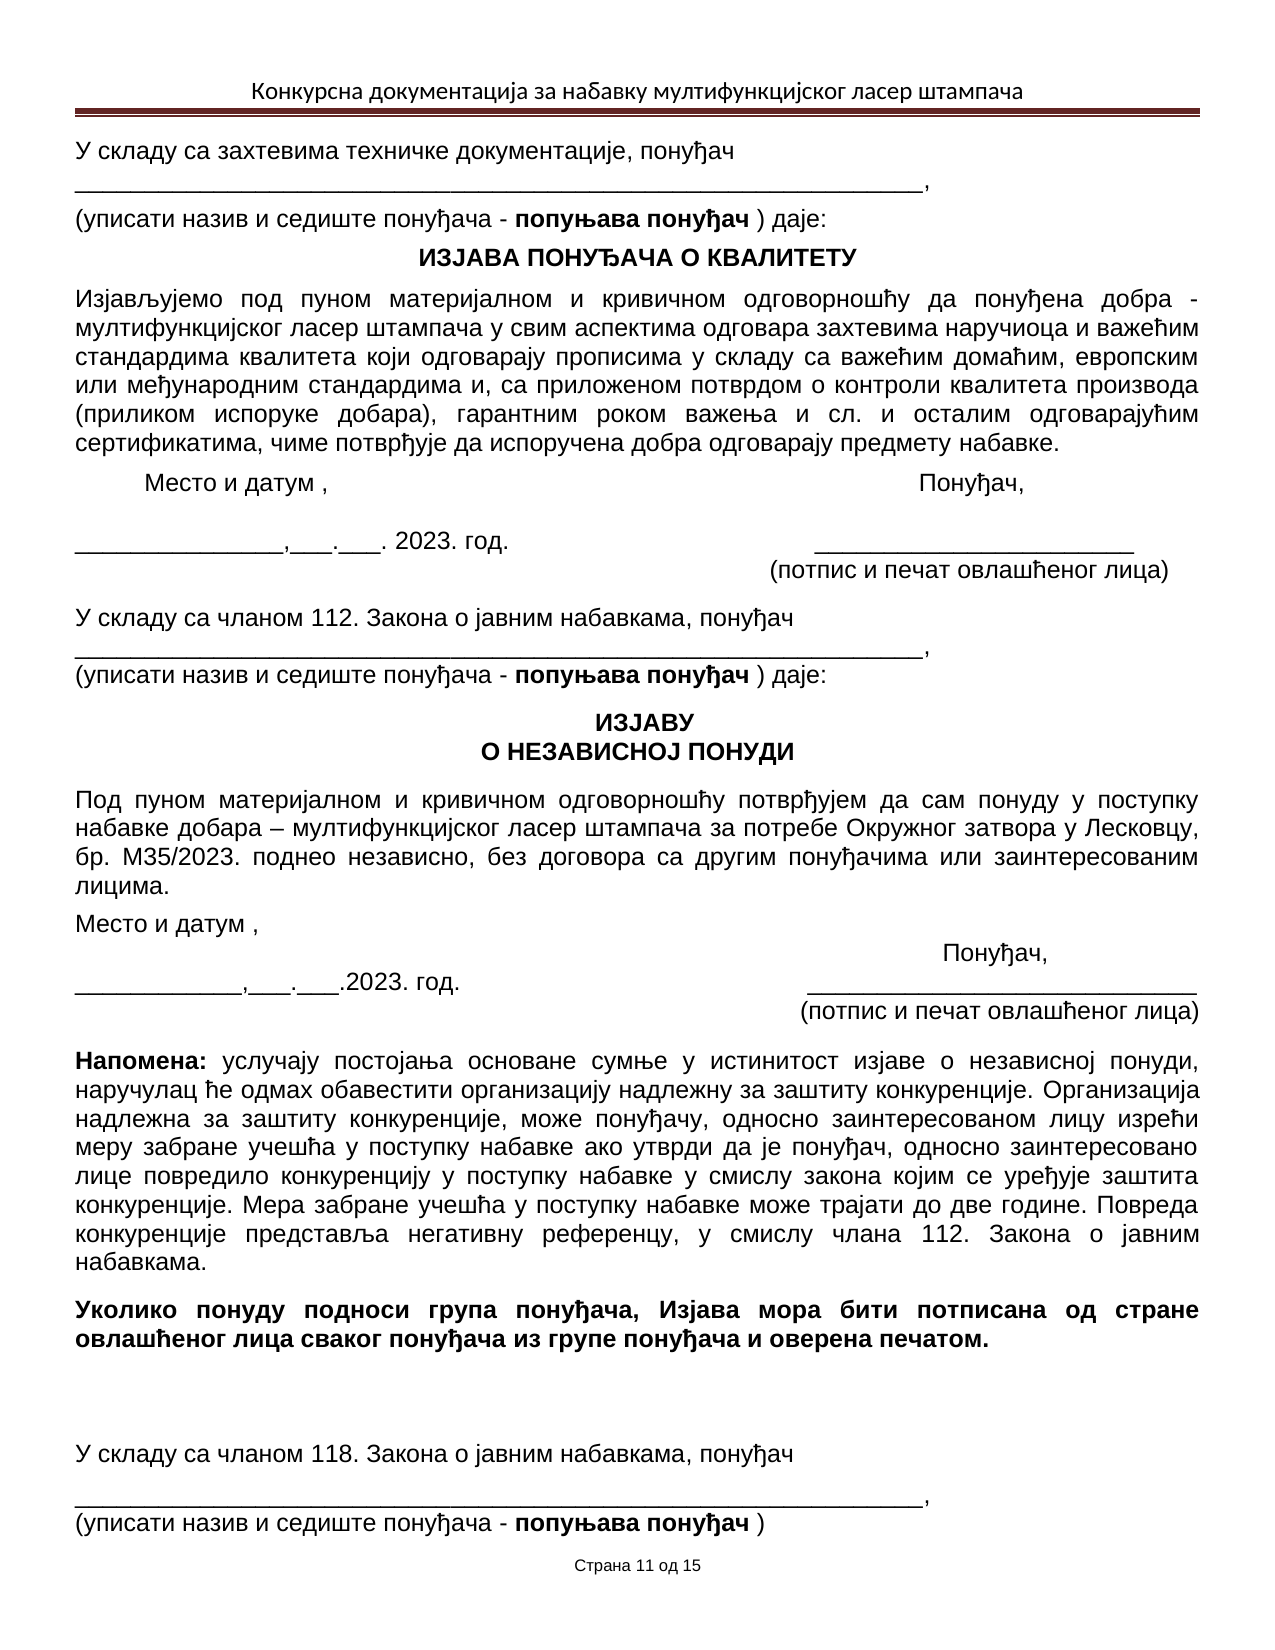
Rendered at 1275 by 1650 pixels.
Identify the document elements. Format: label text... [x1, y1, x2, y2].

text Изјављујемо под пуном материјалном и кривичном одговорношћу да понуђена добра - мултифункцијског ласер штампача у свим аспектима одговара захтевима наручиоца и важећим стандардима квалитета који одговарају прописима у складу са важећим домаћим, европским или међународним стандардима и, са приложеном потврдом о контроли квалитета производа (приликом испоруке добара), гарантним роком важења и сл. и осталим одговарајућим сертификатима, чиме потврђује да испоручена добра одговарају предмету набавке. [75, 284, 1200, 456]
text О НЕЗАВИСНОЈ ПОНУДИ [75, 737, 1200, 766]
text Под пуном материјалном и кривичном одговорношћу потврђујем да сам понуду у поступку набавке добара – мултифункцијског ласер штампача за потребе Окружног затвора у Лесковцу, бр. М35/2023. поднео независно, без договора са другим понуђачима или заинтересованим лицима. [75, 785, 1200, 900]
text (уписати назив и седиште понуђача - попуњава понуђач ) даје: [75, 204, 1200, 233]
text ИЗЈАВА ПОНУЂАЧА О КВАЛИТЕТУ [75, 243, 1200, 272]
text (потпис и печат овлашћеног лица) [75, 555, 1200, 583]
text _____________________________________________________________, [75, 1480, 1200, 1508]
text Место и датум , [75, 909, 1200, 938]
text У складу са чланом 112. Закона о јавним набавкама, понуђач _____________________________________________________________, [75, 603, 1200, 660]
text Понуђач, [75, 938, 1200, 967]
text Напомена: услучају постојања основане сумње у истинитост изјаве о независној понуди, наручулац ће одмах обавестити организацију надлежну за заштиту конкуренције. Организација надлежна за заштиту конкуренције, може понуђачу, односно заинтересованом лицу изрећи меру забране учешћа у поступку набавке ако утврди да је понуђач, односно заинтересовано лице повредило конкуренцију у поступку набавке у смислу закона којим се уређује заштита конкуренције. Мера забране учешћа у поступку набавке може трајати до две године. Повреда конкуренције представља негативну референцу, у смислу члана 112. Закона о јавним набавкама. [75, 1046, 1200, 1276]
text ____________,___.___.2023. год. ____________________________ [75, 967, 1200, 996]
text (уписати назив и седиште понуђача - попуњава понуђач ) даје: [75, 660, 1200, 689]
text У складу са захтевима техничке документације, понуђач _____________________________________________________________, [75, 136, 1200, 194]
text ИЗЈАВУ [75, 708, 1200, 737]
text _______________,___.___. 2023. год. _______________________ [75, 526, 1200, 555]
text Место и датум , Понуђач, [75, 468, 1200, 497]
text (уписати назив и седиште понуђача - попуњава понуђач ) [75, 1508, 1200, 1537]
text Уколико понуду подноси група понуђача, Изјава мора бити потписана од стране овлашћеног лица сваког понуђача из групе понуђача и оверена печатом. [75, 1295, 1200, 1353]
text (потпис и печат овлашћеног лица) [75, 996, 1200, 1024]
text У складу са чланом 118. Закона о јавним набавкама, понуђач [75, 1439, 1200, 1468]
